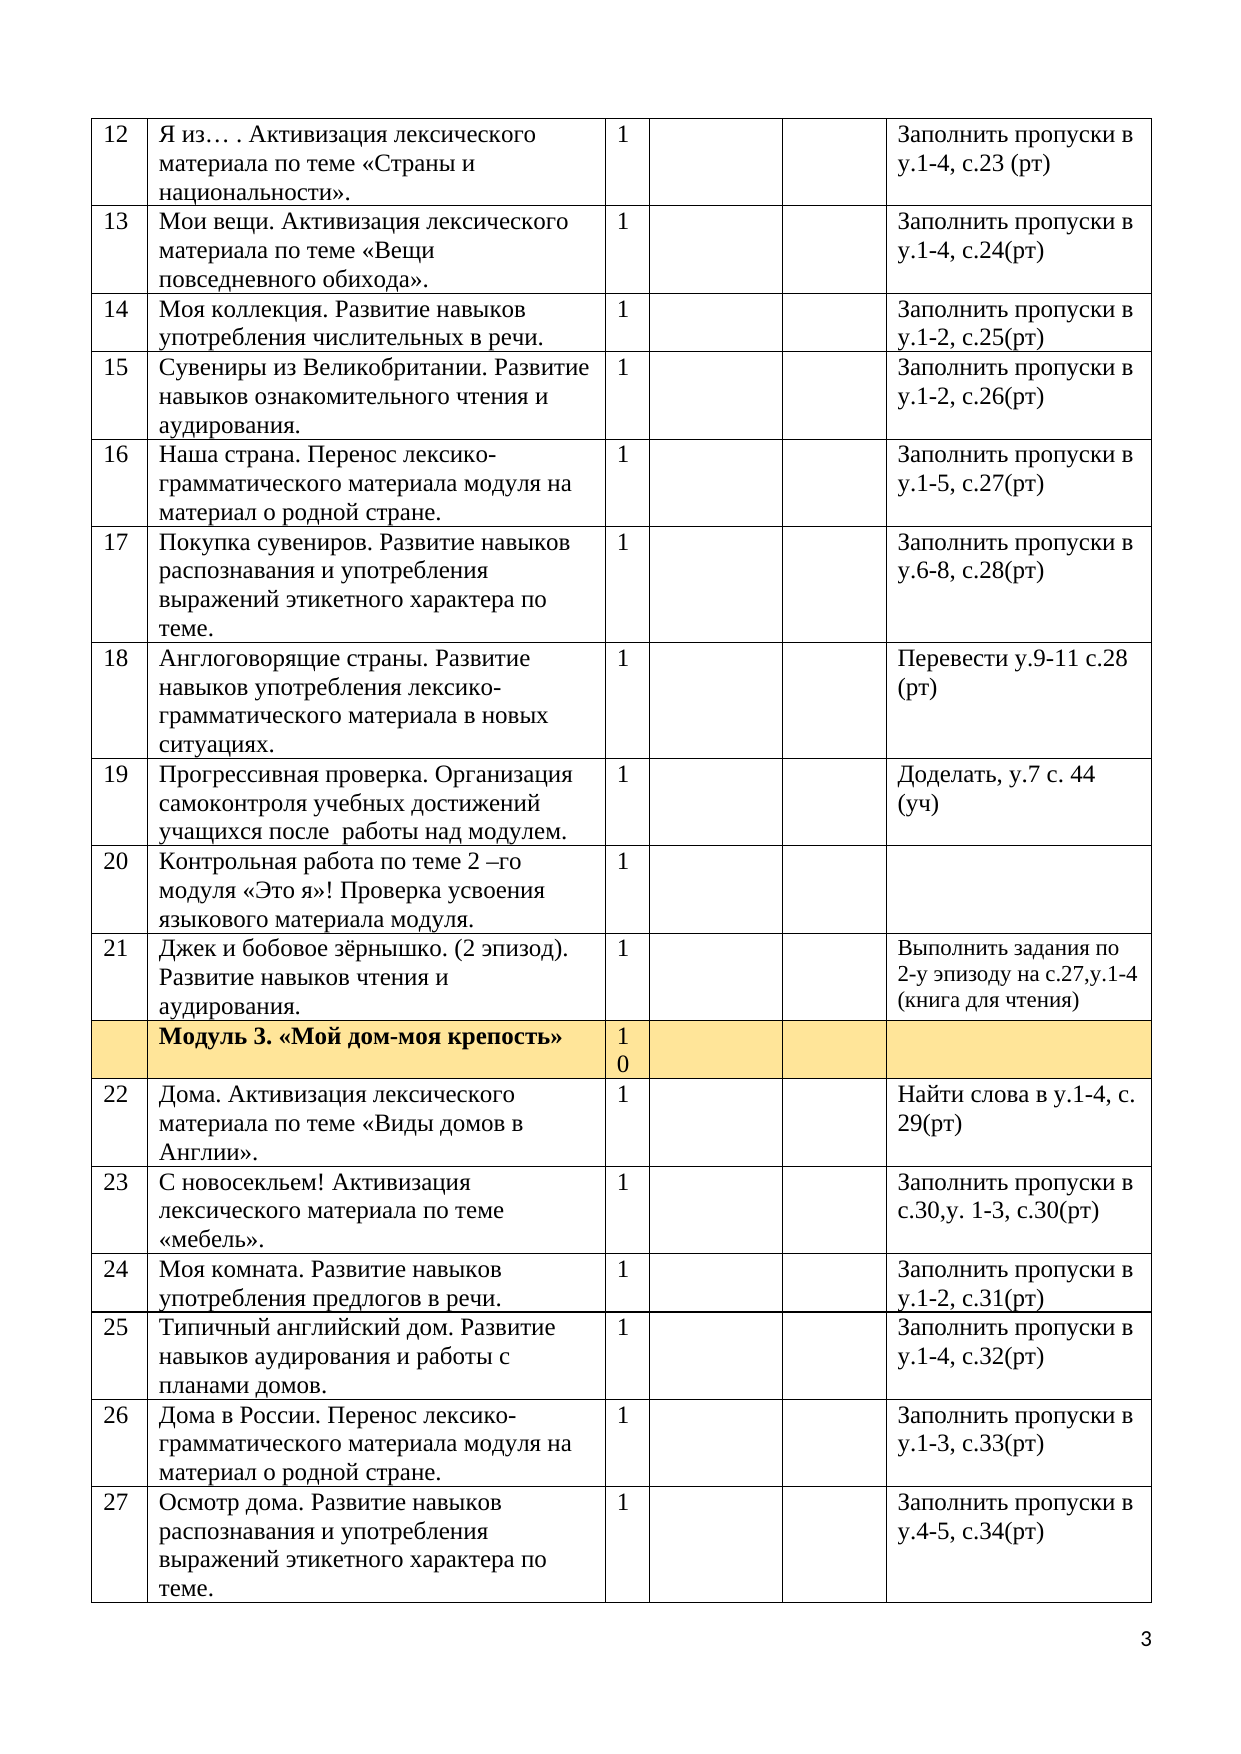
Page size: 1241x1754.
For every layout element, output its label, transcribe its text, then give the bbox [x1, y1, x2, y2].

table_cell [783, 1079, 886, 1166]
table_cell [783, 1021, 886, 1078]
table_cell [650, 934, 782, 1020]
table_cell 1 [606, 1487, 649, 1602]
table_cell Наша страна. Перенос лексико-грамматического материала модуля на материал о родной стране. [148, 440, 605, 526]
table_cell [92, 1021, 147, 1078]
table_cell [783, 643, 886, 758]
table_cell Джек и бобовое зёрнышко. (2 эпизод). Развитие навыков чтения и аудирования. [148, 934, 605, 1020]
table_cell Дома в России. Перенос лексико-грамматического материала модуля на материал о родной стране. [148, 1400, 605, 1486]
table_cell Заполнить пропуски в у.1-4, с.23 (рт) [887, 119, 1151, 205]
table_cell Контрольная работа по теме 2 –го модуля «Это я»! Проверка усвоения языкового материала модуля. [148, 846, 605, 932]
table_cell [650, 1487, 782, 1602]
table_cell [650, 1313, 782, 1399]
table_cell [783, 759, 886, 845]
table_cell 10 [606, 1021, 649, 1078]
table_cell Моя комната. Развитие навыков употребления предлогов в речи. [148, 1254, 605, 1311]
table_cell 27 [92, 1487, 147, 1602]
table_cell 1 [606, 206, 649, 293]
table_cell Заполнить пропуски в у.1-5, с.27(рт) [887, 440, 1151, 526]
table_cell 1 [606, 846, 649, 932]
table_cell Заполнить пропуски в у.1-2, с.25(рт) [887, 294, 1151, 351]
table_cell 15 [92, 352, 147, 438]
table_cell 21 [92, 934, 147, 1020]
table_cell [650, 846, 782, 932]
table_cell 12 [92, 119, 147, 205]
table_cell 1 [606, 294, 649, 351]
table_cell [650, 440, 782, 526]
table_cell Заполнить пропуски в у.1-2, с.26(рт) [887, 352, 1151, 438]
table_cell Моя коллекция. Развитие навыков употребления числительных в речи. [148, 294, 605, 351]
table_cell 26 [92, 1400, 147, 1486]
table_cell [783, 1254, 886, 1311]
table_cell Прогрессивная проверка. Организация самоконтроля учебных достижений учащихся после работы над модулем. [148, 759, 605, 845]
table_cell 20 [92, 846, 147, 932]
table_cell 1 [606, 352, 649, 438]
table_cell 17 [92, 527, 147, 642]
table_cell 1 [606, 1167, 649, 1253]
table_cell [783, 352, 886, 438]
table_cell С новосекльем! Активизация лексического материала по теме «мебель». [148, 1167, 605, 1253]
table_cell 13 [92, 206, 147, 293]
table_cell [650, 759, 782, 845]
table_cell 1 [606, 440, 649, 526]
table_cell Заполнить пропуски в у.4-5, с.34(рт) [887, 1487, 1151, 1602]
table_cell [783, 1167, 886, 1253]
table_cell [650, 1079, 782, 1166]
table_cell [783, 1400, 886, 1486]
table_cell Покупка сувениров. Развитие навыков распознавания и употребления выражений этикетного характера по теме. [148, 527, 605, 642]
table_cell Англоговорящие страны. Развитие навыков употребления лексико-грамматического материала в новых ситуациях. [148, 643, 605, 758]
table_cell [783, 294, 886, 351]
table_cell 16 [92, 440, 147, 526]
table_cell 25 [92, 1313, 147, 1399]
table_cell 19 [92, 759, 147, 845]
table_cell 1 [606, 1079, 649, 1166]
table_cell Заполнить пропуски в у.1-4, с.32(рт) [887, 1313, 1151, 1399]
table_cell [783, 527, 886, 642]
table_cell Мои вещи. Активизация лексического материала по теме «Вещи повседневного обихода». [148, 206, 605, 293]
table_cell [887, 1021, 1151, 1078]
table_cell 22 [92, 1079, 147, 1166]
table_cell Дома. Активизация лексического материала по теме «Виды домов в Англии». [148, 1079, 605, 1166]
table_cell Заполнить пропуски в у.1-3, с.33(рт) [887, 1400, 1151, 1486]
table_cell [783, 1487, 886, 1602]
table_cell [650, 1021, 782, 1078]
table_cell Заполнить пропуски в у.6-8, с.28(рт) [887, 527, 1151, 642]
table_cell [783, 119, 886, 205]
table_cell Перевести у.9-11 с.28 (рт) [887, 643, 1151, 758]
table_cell 24 [92, 1254, 147, 1311]
table_cell 1 [606, 1254, 649, 1311]
table_cell Осмотр дома. Развитие навыков распознавания и употребления выражений этикетного характера по теме. [148, 1487, 605, 1602]
table_cell Типичный английский дом. Развитие навыков аудирования и работы с планами домов. [148, 1313, 605, 1399]
table_cell [650, 643, 782, 758]
table_cell Найти слова в у.1-4, с. 29(рт) [887, 1079, 1151, 1166]
table_cell Заполнить пропуски в у.1-4, с.24(рт) [887, 206, 1151, 293]
table_cell [887, 846, 1151, 932]
table_cell [650, 206, 782, 293]
table_cell [650, 527, 782, 642]
table_cell 1 [606, 527, 649, 642]
table_cell 23 [92, 1167, 147, 1253]
table_cell 1 [606, 934, 649, 1020]
table_cell Сувениры из Великобритании. Развитие навыков ознакомительного чтения и аудирования. [148, 352, 605, 438]
table_cell [650, 1400, 782, 1486]
table_cell [650, 1254, 782, 1311]
table_cell 1 [606, 1400, 649, 1486]
table_cell 1 [606, 759, 649, 845]
table_cell Доделать, у.7 с. 44 (уч) [887, 759, 1151, 845]
table_cell 14 [92, 294, 147, 351]
table_cell 1 [606, 1313, 649, 1399]
table_cell [783, 846, 886, 932]
table_cell [783, 934, 886, 1020]
table_cell 18 [92, 643, 147, 758]
table_cell [783, 206, 886, 293]
table_cell [650, 352, 782, 438]
table_cell [783, 1313, 886, 1399]
table_cell [783, 440, 886, 526]
table_cell Модуль 3. «Мой дом-моя крепость» [148, 1021, 605, 1078]
table_cell 1 [606, 119, 649, 205]
table_cell Заполнить пропуски в у.1-2, с.31(рт) [887, 1254, 1151, 1311]
table_cell Выполнить задания по 2-у эпизоду на с.27,у.1-4 (книга для чтения) [887, 934, 1151, 1020]
table_cell [650, 294, 782, 351]
table_cell Я из… . Активизация лексического материала по теме «Страны и национальности». [148, 119, 605, 205]
table_cell [650, 1167, 782, 1253]
table_cell 1 [606, 643, 649, 758]
table_cell [650, 119, 782, 205]
table_cell Заполнить пропуски в с.30,у. 1-3, с.30(рт) [887, 1167, 1151, 1253]
